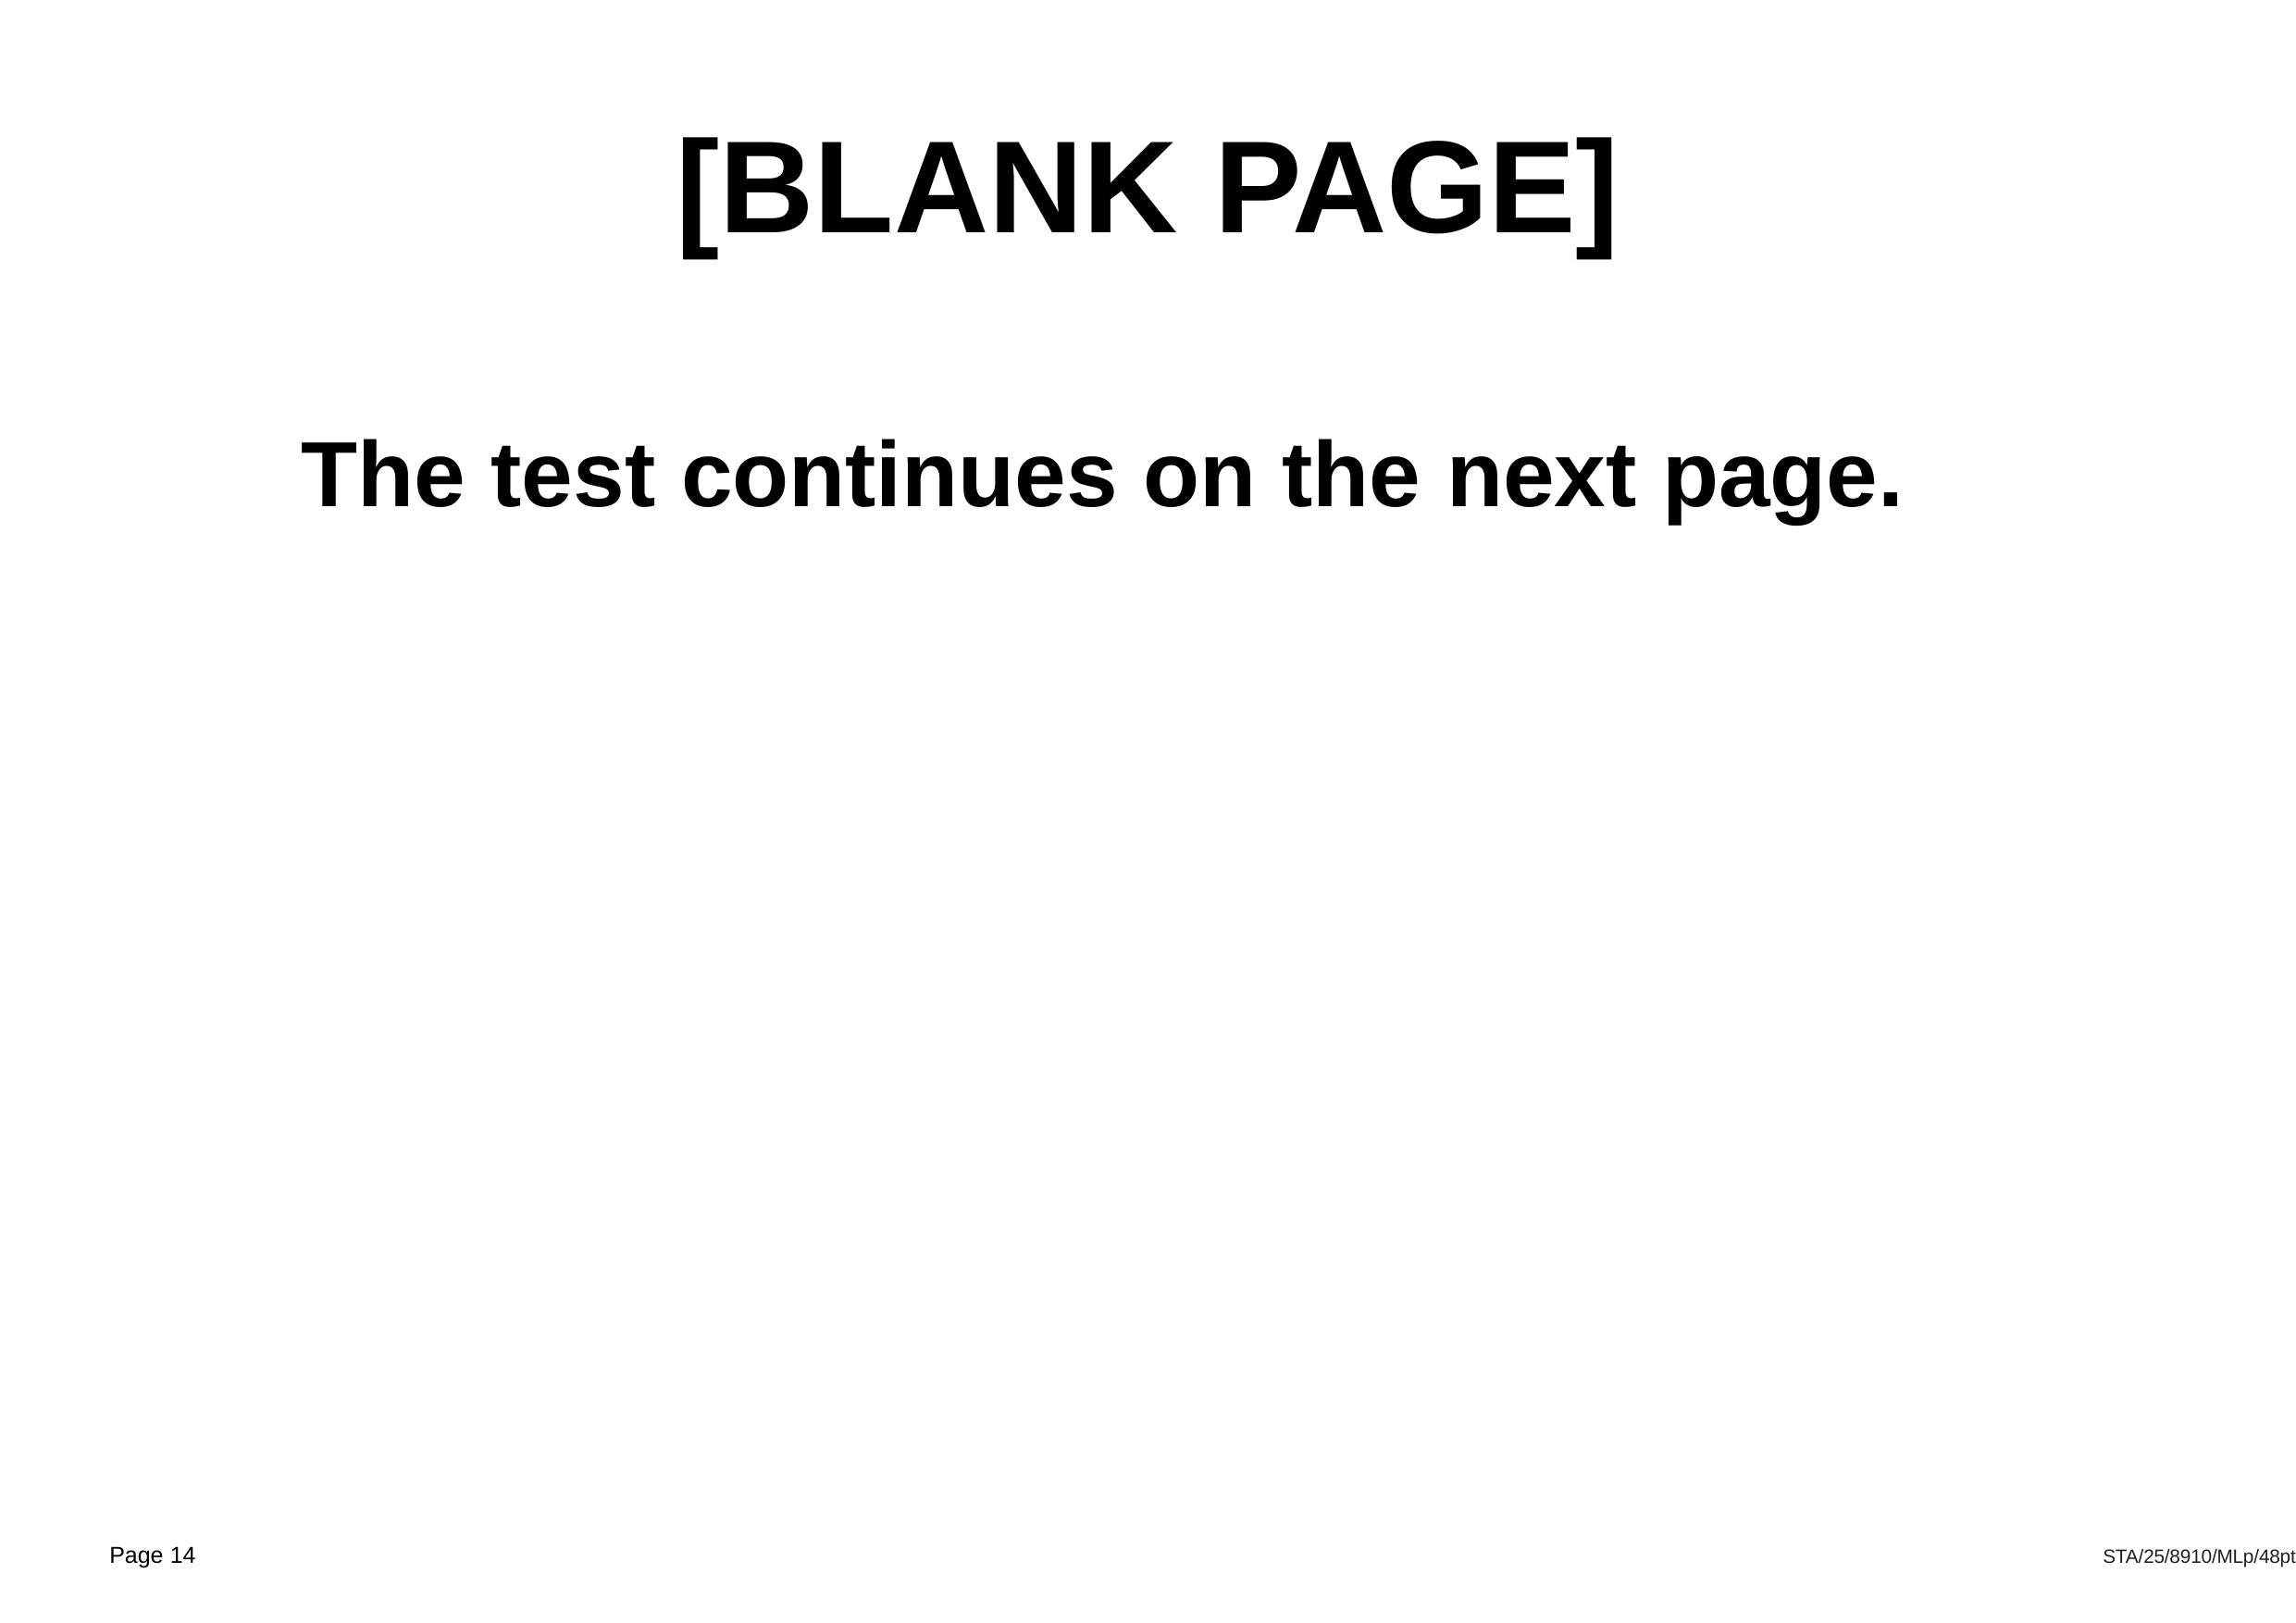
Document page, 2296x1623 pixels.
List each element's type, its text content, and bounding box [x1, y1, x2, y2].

text [BLANK PAGE] [109, 109, 2186, 260]
text The test continues on the next page. [301, 411, 2186, 530]
